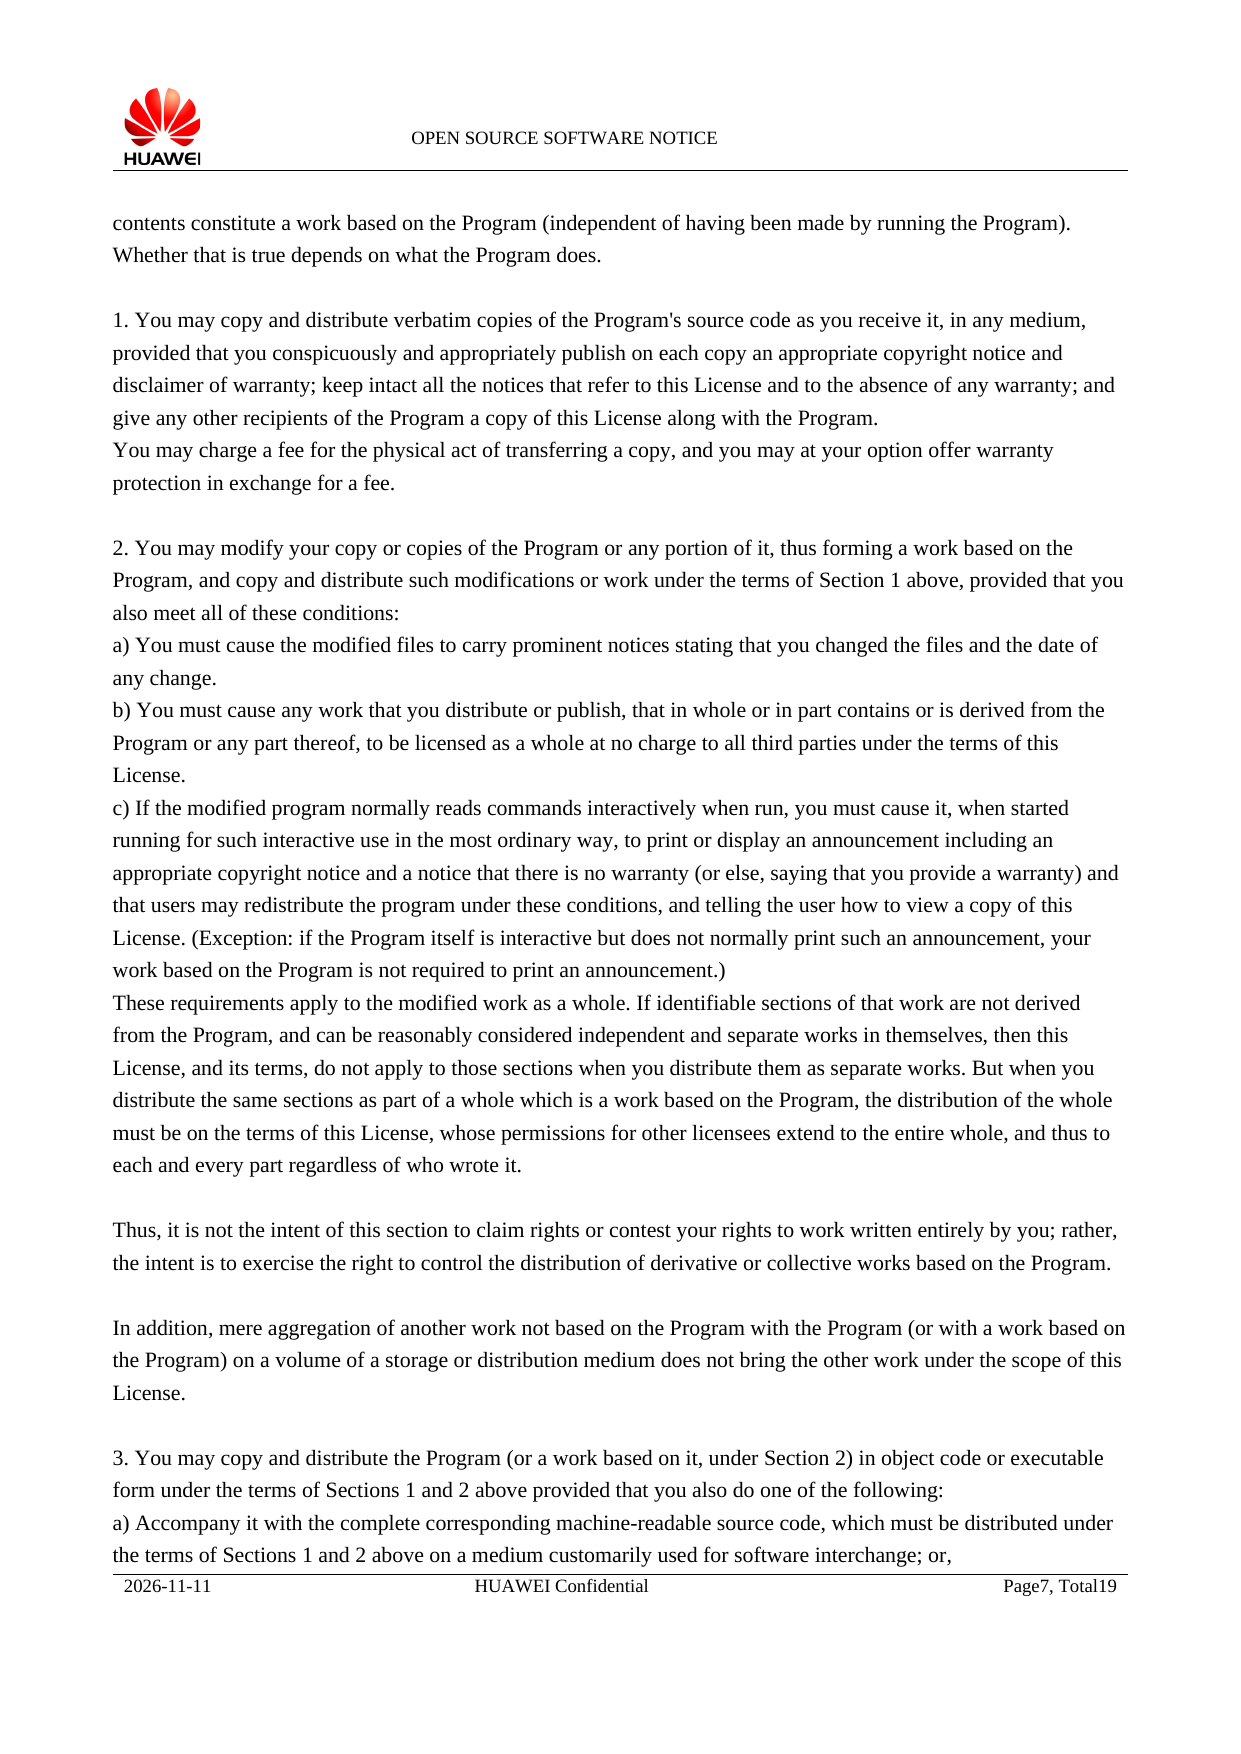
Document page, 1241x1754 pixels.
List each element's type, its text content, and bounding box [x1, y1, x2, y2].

picture [124, 88, 201, 165]
